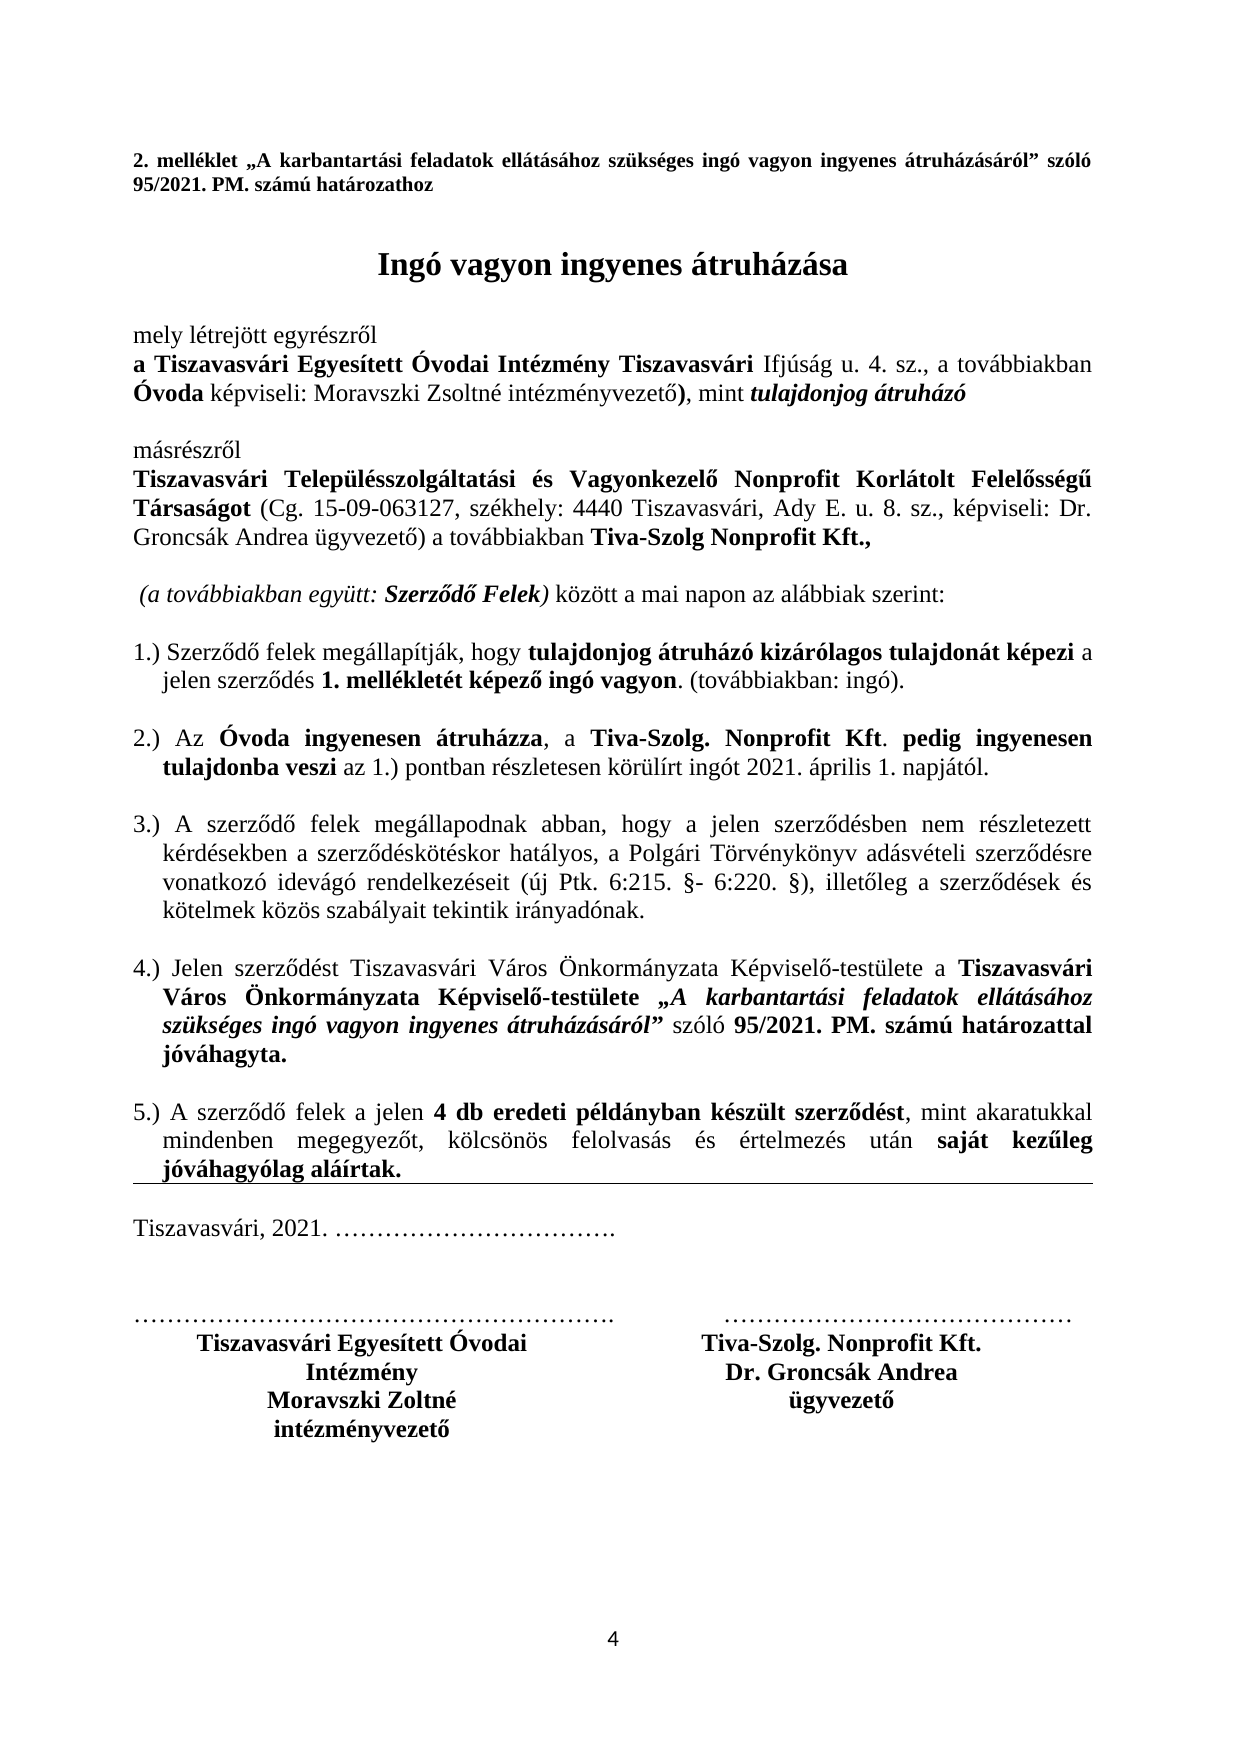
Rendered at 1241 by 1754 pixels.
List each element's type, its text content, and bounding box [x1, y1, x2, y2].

text Ingó vagyon ingyenes átruházása [133, 244, 1093, 282]
text mely létrejött egyrészről [133, 321, 1093, 349]
text (a továbbiakban együtt: Szerződő Felek) között a mai napon az alábbiak szerint: [133, 579, 1093, 608]
text 4.) Jelen szerződést Tiszavasvári Város Önkormányzata Képviselő-testülete a Tiszavasvári Város Önkormányzata Képviselő-testülete „A karbantartási feladatok ellátásához szükséges ingó vagyon ingyenes átruházásáról” szóló 95/2021. PM. számú határozattal jóváhagyta. [133, 953, 1093, 1068]
text a Tiszavasvári Egyesített Óvodai Intézmény Tiszavasvári Ifjúság u. 4. sz., a továbbiakban Óvoda képviseli: Moravszki Zsoltné intézményvezető), mint tulajdonjog átruházó [133, 349, 1093, 407]
table_header Tiva-Szolg. Nonprofit Kft. Dr. Groncsák Andrea ügyvezető [601, 1328, 1081, 1443]
text 3.) A szerződő felek megállapodnak abban, hogy a jelen szerződésben nem részletezett kérdésekben a szerződéskötéskor hatályos, a Polgári Törvénykönyv adásvételi szerződésre vonatkozó idevágó rendelkezéseit (új Ptk. 6:215. §- 6:220. §), illetőleg a szerződések és kötelmek közös szabályait tekintik irányadónak. [133, 809, 1093, 924]
text másrészről [133, 436, 1093, 464]
text Tiszavasvári Településszolgáltatási és Vagyonkezelő Nonprofit Korlátolt Felelősségű Társaságot (Cg. 15-09-063127, székhely: 4440 Tiszavasvári, Ady E. u. 8. sz., képviseli: Dr. Groncsák Andrea ügyvezető) a továbbiakban Tiva-Szolg Nonprofit Kft., [133, 464, 1093, 551]
text 2.) Az Óvoda ingyenesen átruházza, a Tiva-Szolg. Nonprofit Kft. pedig ingyenesen tulajdonba veszi az 1.) pontban részletesen körülírt ingót 2021. április 1. napjától. [133, 723, 1093, 781]
text 1.) Szerződő felek megállapítják, hogy tulajdonjog átruházó kizárólagos tulajdonát képezi a jelen szerződés 1. mellékletét képező ingó vagyon. (továbbiakban: ingó). [133, 637, 1093, 694]
text …………………………………………………. …………………………………… [133, 1299, 1093, 1328]
text 5.) A szerződő felek a jelen 4 db eredeti példányban készült szerződést, mint akaratukkal mindenben megegyezőt, kölcsönös felolvasás és értelmezés után saját kezűleg jóváhagyólag aláírtak. [133, 1097, 1093, 1183]
text Tiszavasvári, 2021. ……………………………. [133, 1213, 1093, 1242]
text 2. melléklet „A karbantartási feladatok ellátásához szükséges ingó vagyon ingyenes átruházásáról” szóló 95/2021. PM. számú határozathoz [133, 148, 1093, 196]
table_header Tiszavasvári Egyesített Óvodai Intézmény Moravszki Zoltné intézményvezető [122, 1328, 601, 1443]
